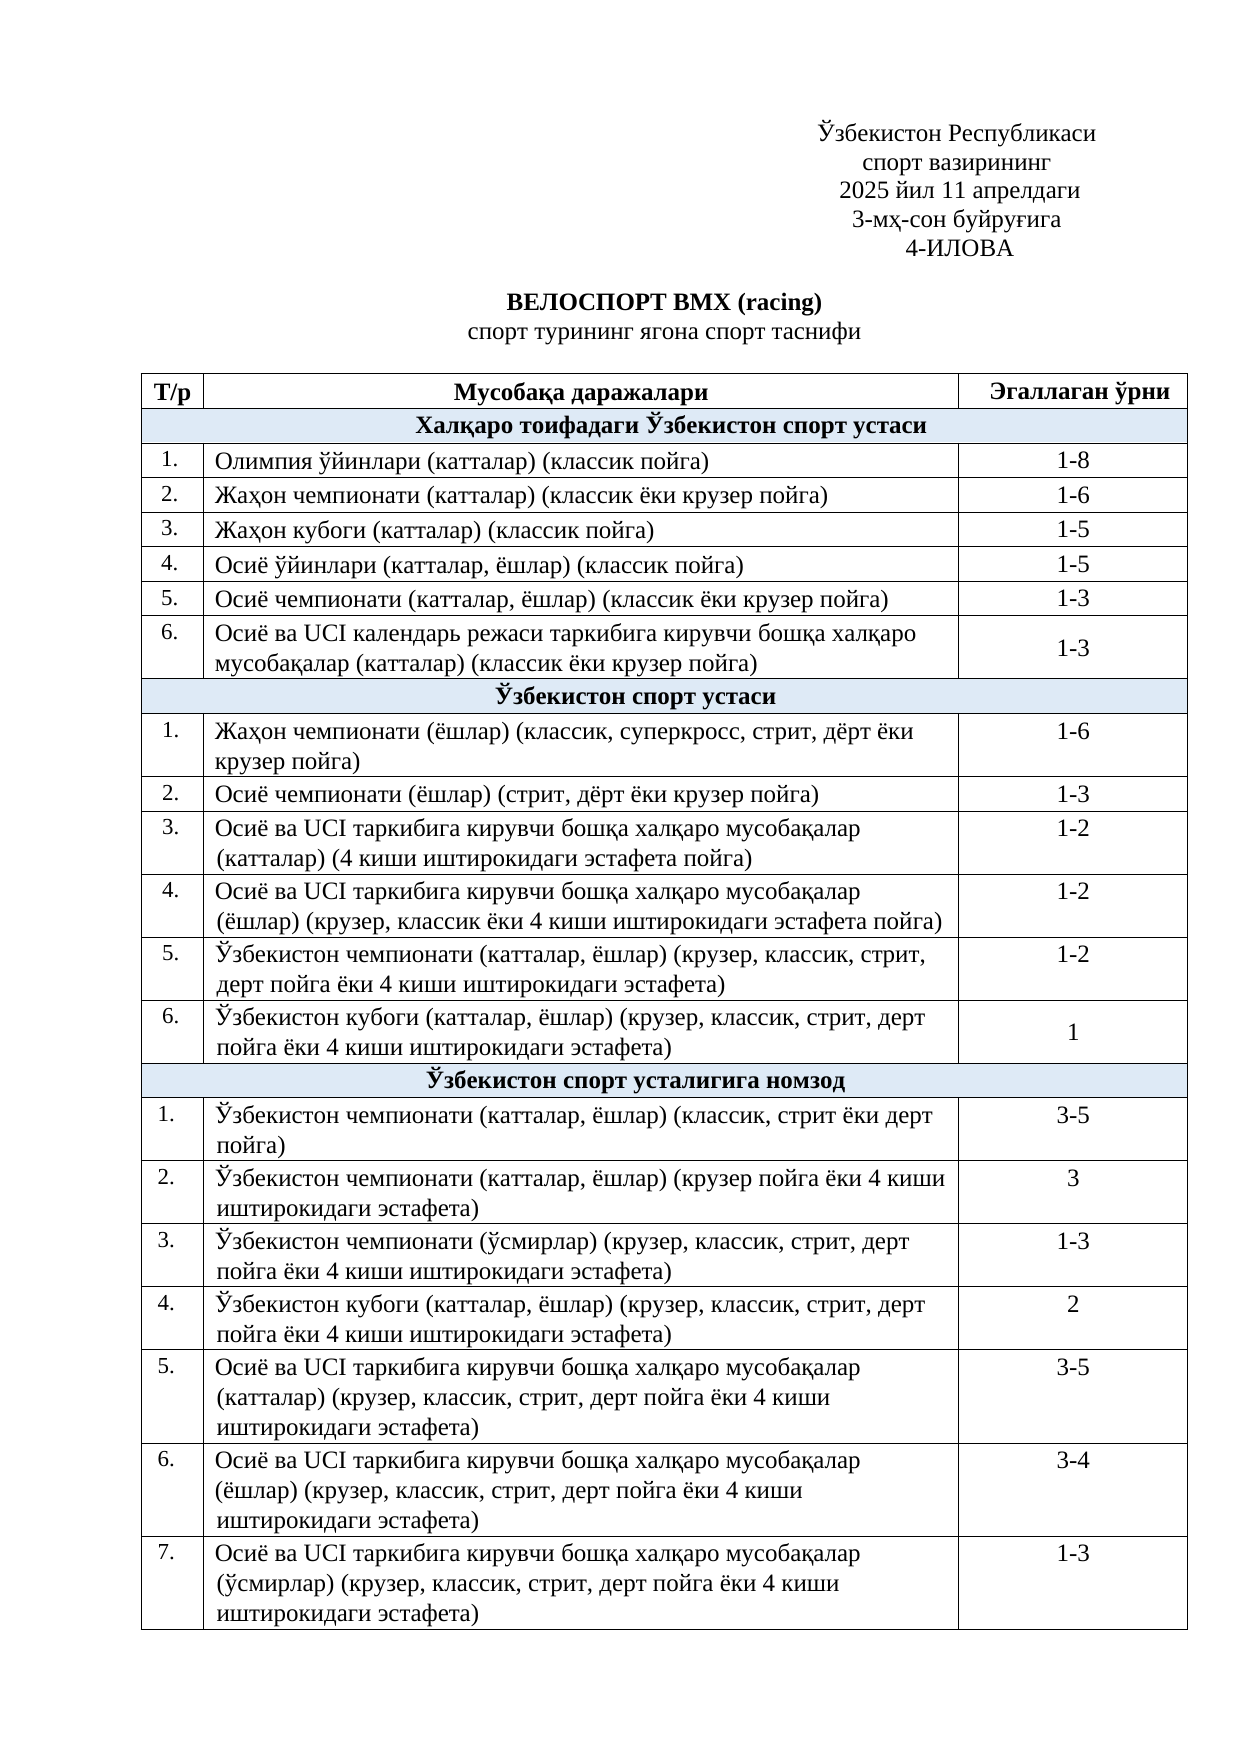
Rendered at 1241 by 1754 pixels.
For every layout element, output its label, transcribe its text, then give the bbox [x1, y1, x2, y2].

table_header Т/р [142, 374, 203, 408]
table_cell Осиё ва UCI таркибига кирувчи бошқа халқаро мусобақалар (ёшлар) (крузер, классик, стрит, дерт пойга ёки 4 киши иштирокидаги эстафета) [204, 1444, 958, 1536]
table_cell Осиё чемпионати (катталар, ёшлар) (классик ёки крузер пойга) [204, 582, 958, 615]
table_cell 1 [959, 1001, 1187, 1063]
table_cell Ўзбекистон спорт усталигига номзод [142, 1064, 1187, 1097]
table_cell Осиё ўйинлари (катталар, ёшлар) (классик пойга) [204, 547, 958, 581]
table_cell 1-3 [959, 616, 1187, 678]
table_cell [142, 444, 203, 477]
table_cell 1-3 [959, 1537, 1187, 1629]
table_cell [142, 714, 203, 776]
table_cell 3-5 [959, 1098, 1187, 1160]
table_cell [142, 875, 203, 937]
table_cell Ўзбекистон кубоги (катталар, ёшлар) (крузер, классик, стрит, дерт пойга ёки 4 киши иштирокидаги эстафета) [204, 1287, 958, 1349]
table_cell 2 [959, 1287, 1187, 1349]
table_cell 1-5 [959, 513, 1187, 546]
table_cell [142, 547, 203, 581]
table_cell Ўзбекистон спорт устаси [142, 679, 1187, 713]
table_cell Халқаро тоифадаги Ўзбекистон спорт устаси [142, 409, 1187, 442]
table_cell [142, 777, 203, 811]
table_cell 3-5 [959, 1350, 1187, 1442]
table_cell 1-8 [959, 444, 1187, 477]
table_cell 3 [959, 1161, 1187, 1223]
table_cell 1-3 [959, 582, 1187, 615]
table_cell [142, 812, 203, 873]
table_cell Ўзбекистон чемпионати (катталар, ёшлар) (классик, стрит ёки дерт пойга) [204, 1098, 958, 1160]
text Ўзбекистон Республикаси спорт вазирининг 2025 йил 11 апрелдаги 3-мҳ-сон буйруғига 4-ИЛОВА [768, 118, 1152, 262]
text спорт турининг ягона спорт таснифи [177, 316, 1152, 344]
table_cell [142, 1287, 203, 1349]
table_cell 1-3 [959, 1224, 1187, 1286]
table_cell 1-5 [959, 547, 1187, 581]
table_cell Осиё чемпионати (ёшлар) (стрит, дёрт ёки крузер пойга) [204, 777, 958, 811]
table_cell Осиё ва UCI таркибига кирувчи бошқа халқаро мусобақалар (катталар) (4 киши иштирокидаги эстафета пойга) [204, 812, 958, 873]
table_cell Олимпия ўйинлари (катталар) (классик пойга) [204, 444, 958, 477]
table_cell 1-6 [959, 478, 1187, 512]
table_cell [142, 1098, 203, 1160]
table_header Эгаллаган ўрни [959, 374, 1187, 408]
table_cell Жаҳон кубоги (катталар) (классик пойга) [204, 513, 958, 546]
table_cell Ўзбекистон чемпионати (ўсмирлар) (крузер, классик, стрит, дерт пойга ёки 4 киши иштирокидаги эстафета) [204, 1224, 958, 1286]
table_cell [142, 478, 203, 512]
table_cell Осиё ва UCI таркибига кирувчи бошқа халқаро мусобақалар (ёшлар) (крузер, классик ёки 4 киши иштирокидаги эстафета пойга) [204, 875, 958, 937]
table_header Мусобақа даражалари [204, 374, 958, 408]
table_cell Жаҳон чемпионати (катталар) (классик ёки крузер пойга) [204, 478, 958, 512]
table_cell 1-2 [959, 875, 1187, 937]
table_cell [142, 1444, 203, 1536]
table_cell [142, 513, 203, 546]
table_cell Ўзбекистон кубоги (катталар, ёшлар) (крузер, классик, стрит, дерт пойга ёки 4 киши иштирокидаги эстафета) [204, 1001, 958, 1063]
table_cell [142, 1161, 203, 1223]
table_cell Осиё ва UCI календарь режаси таркибига кирувчи бошқа халқаро мусобақалар (катталар) (классик ёки крузер пойга) [204, 616, 958, 678]
table_cell Осиё ва UCI таркибига кирувчи бошқа халқаро мусобақалар (катталар) (крузер, классик, стрит, дерт пойга ёки 4 киши иштирокидаги эстафета) [204, 1350, 958, 1442]
table_cell Жаҳон чемпионати (ёшлар) (классик, суперкросс, стрит, дёрт ёки крузер пойга) [204, 714, 958, 776]
table_cell 1-2 [959, 938, 1187, 999]
table_cell [142, 1224, 203, 1286]
table_cell Ўзбекистон чемпионати (катталар, ёшлар) (крузер пойга ёки 4 киши иштирокидаги эстафета) [204, 1161, 958, 1223]
text ВЕЛОСПОРТ BMX (racing) [177, 287, 1152, 316]
table_cell [142, 582, 203, 615]
table_cell Ўзбекистон чемпионати (катталар, ёшлар) (крузер, классик, стрит, дерт пойга ёки 4 киши иштирокидаги эстафета) [204, 938, 958, 999]
table_cell [142, 938, 203, 999]
table_cell [142, 1537, 203, 1629]
table_cell [142, 616, 203, 678]
table_cell 3-4 [959, 1444, 1187, 1536]
table_cell Осиё ва UCI таркибига кирувчи бошқа халқаро мусобақалар (ўсмирлар) (крузер, классик, стрит, дерт пойга ёки 4 киши иштирокидаги эстафета) [204, 1537, 958, 1629]
table_cell 1-3 [959, 777, 1187, 811]
table_cell 1-6 [959, 714, 1187, 776]
table_cell [142, 1001, 203, 1063]
table_cell 1-2 [959, 812, 1187, 873]
table_cell [142, 1350, 203, 1442]
